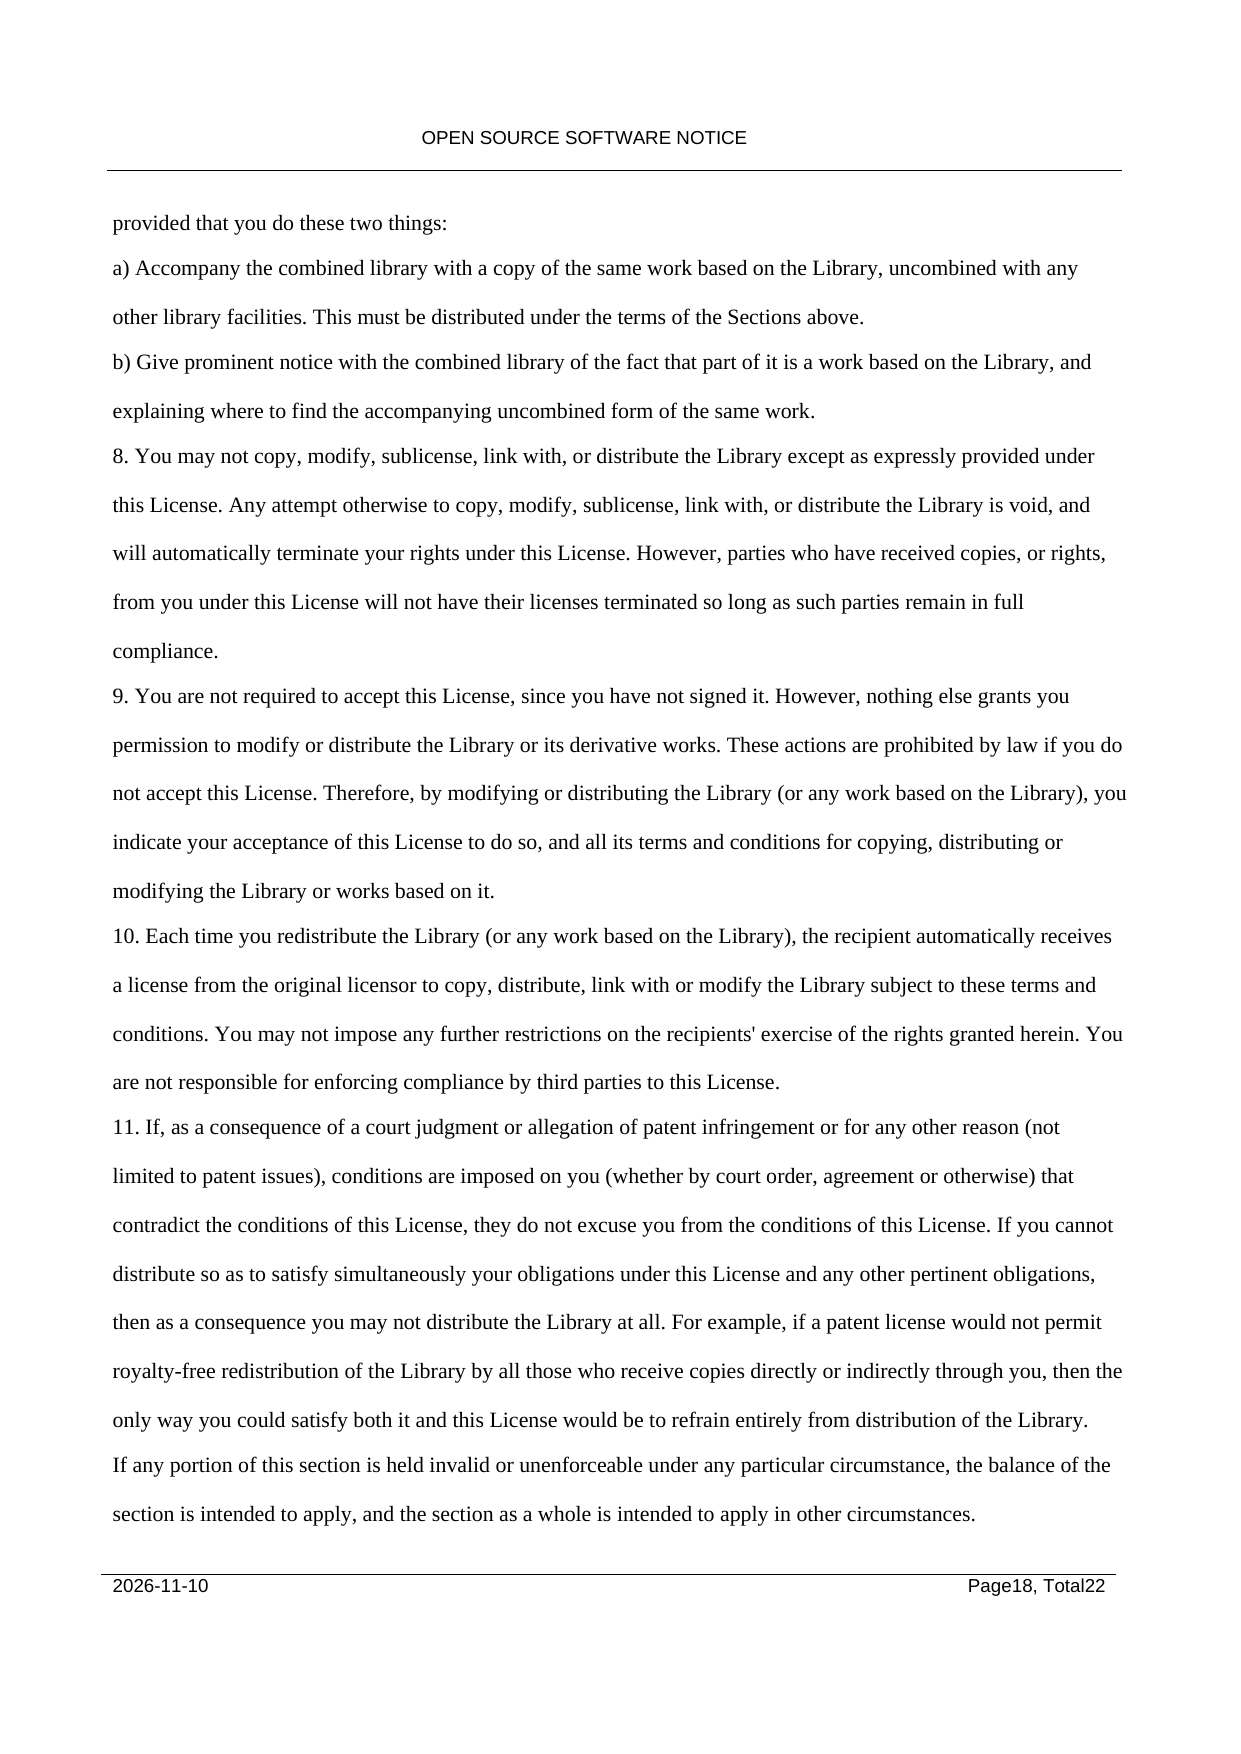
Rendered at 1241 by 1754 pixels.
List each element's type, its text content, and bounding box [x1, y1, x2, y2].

text 11. If, as a consequence of a court judgment or allegation of patent infringement or for any other reason (not limited to patent issues), conditions are imposed on you (whether by court order, agreement or otherwise) that contradict the conditions of this License, they do not excuse you from the conditions of this License. If you cannot distribute so as to satisfy simultaneously your obligations under this License and any other pertinent obligations, then as a consequence you may not distribute the Library at all. For example, if a patent license would not permit royalty-free redistribution of the Library by all those who receive copies directly or indirectly through you, then the only way you could satisfy both it and this License would be to refrain entirely from distribution of the Library. [112, 1111, 1128, 1436]
text b) Give prominent notice with the combined library of the fact that part of it is a work based on the Library, and explaining where to find the accompanying uncombined form of the same work. [112, 345, 1128, 427]
text 10. Each time you redistribute the Library (or any work based on the Library), the recipient automatically receives a license from the original licensor to copy, distribute, link with or modify the Library subject to these terms and conditions. You may not impose any further restrictions on the recipients' exercise of the rights granted herein. You are not responsible for enforcing compliance by third parties to this License. [112, 919, 1128, 1098]
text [112, 206, 1128, 239]
text 8. You may not copy, modify, sublicense, link with, or distribute the Library except as expressly provided under this License. Any attempt otherwise to copy, modify, sublicense, link with, or distribute the Library is void, and will automatically terminate your rights under this License. However, parties who have received copies, or rights, from you under this License will not have their licenses terminated so long as such parties remain in full compliance. [112, 439, 1128, 667]
text If any portion of this section is held invalid or unenforceable under any particular circumstance, the balance of the section is intended to apply, and the section as a whole is intended to apply in other circumstances. [112, 1448, 1128, 1529]
text a) Accompany the combined library with a copy of the same work based on the Library, uncombined with any other library facilities. This must be distributed under the terms of the Sections above. [112, 251, 1128, 333]
text 9. You are not required to accept this License, since you have not signed it. However, nothing else grants you permission to modify or distribute the Library or its derivative works. These actions are prohibited by law if you do not accept this License. Therefore, by modifying or distributing the Library (or any work based on the Library), you indicate your acceptance of this License to do so, and all its terms and conditions for copying, distributing or modifying the Library or works based on it. [112, 679, 1128, 907]
